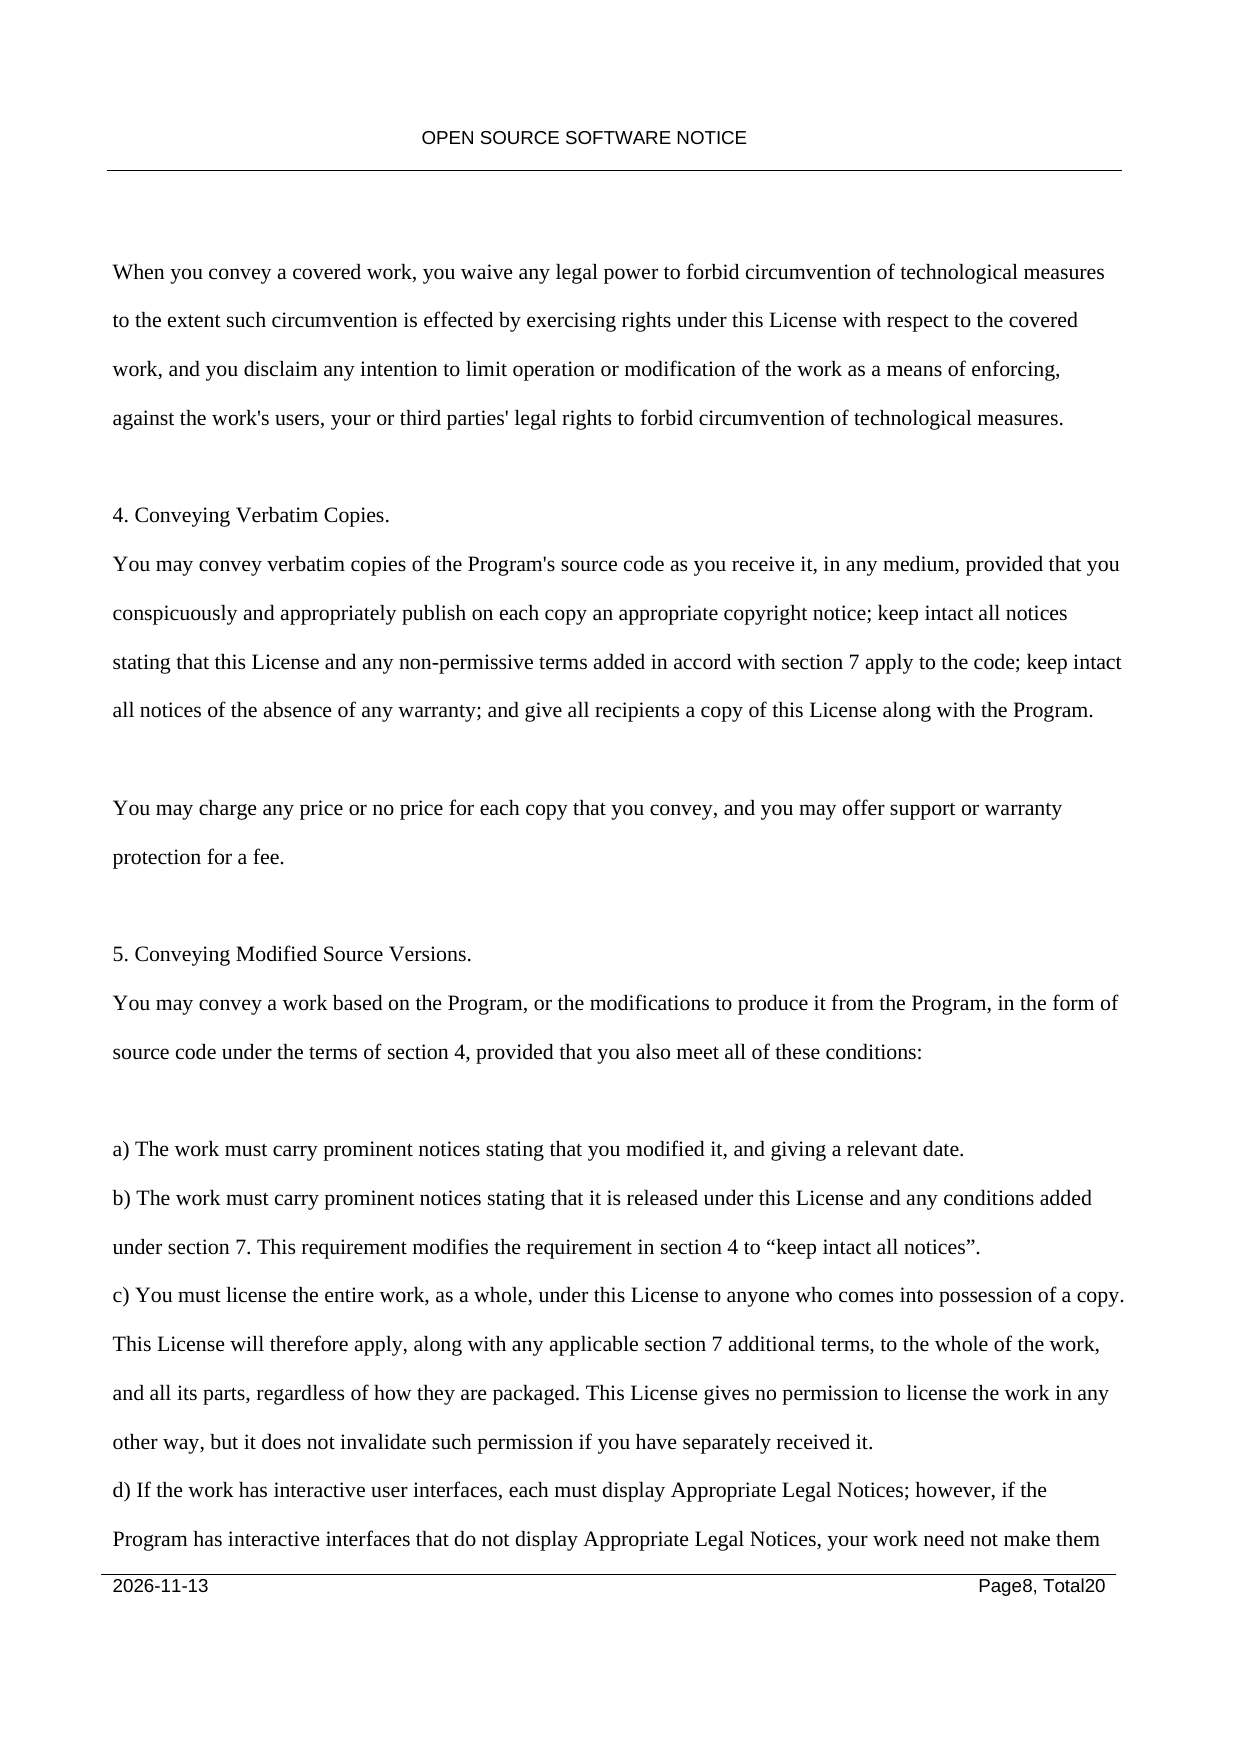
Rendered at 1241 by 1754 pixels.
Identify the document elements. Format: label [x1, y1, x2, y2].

text [112, 206, 1128, 1555]
